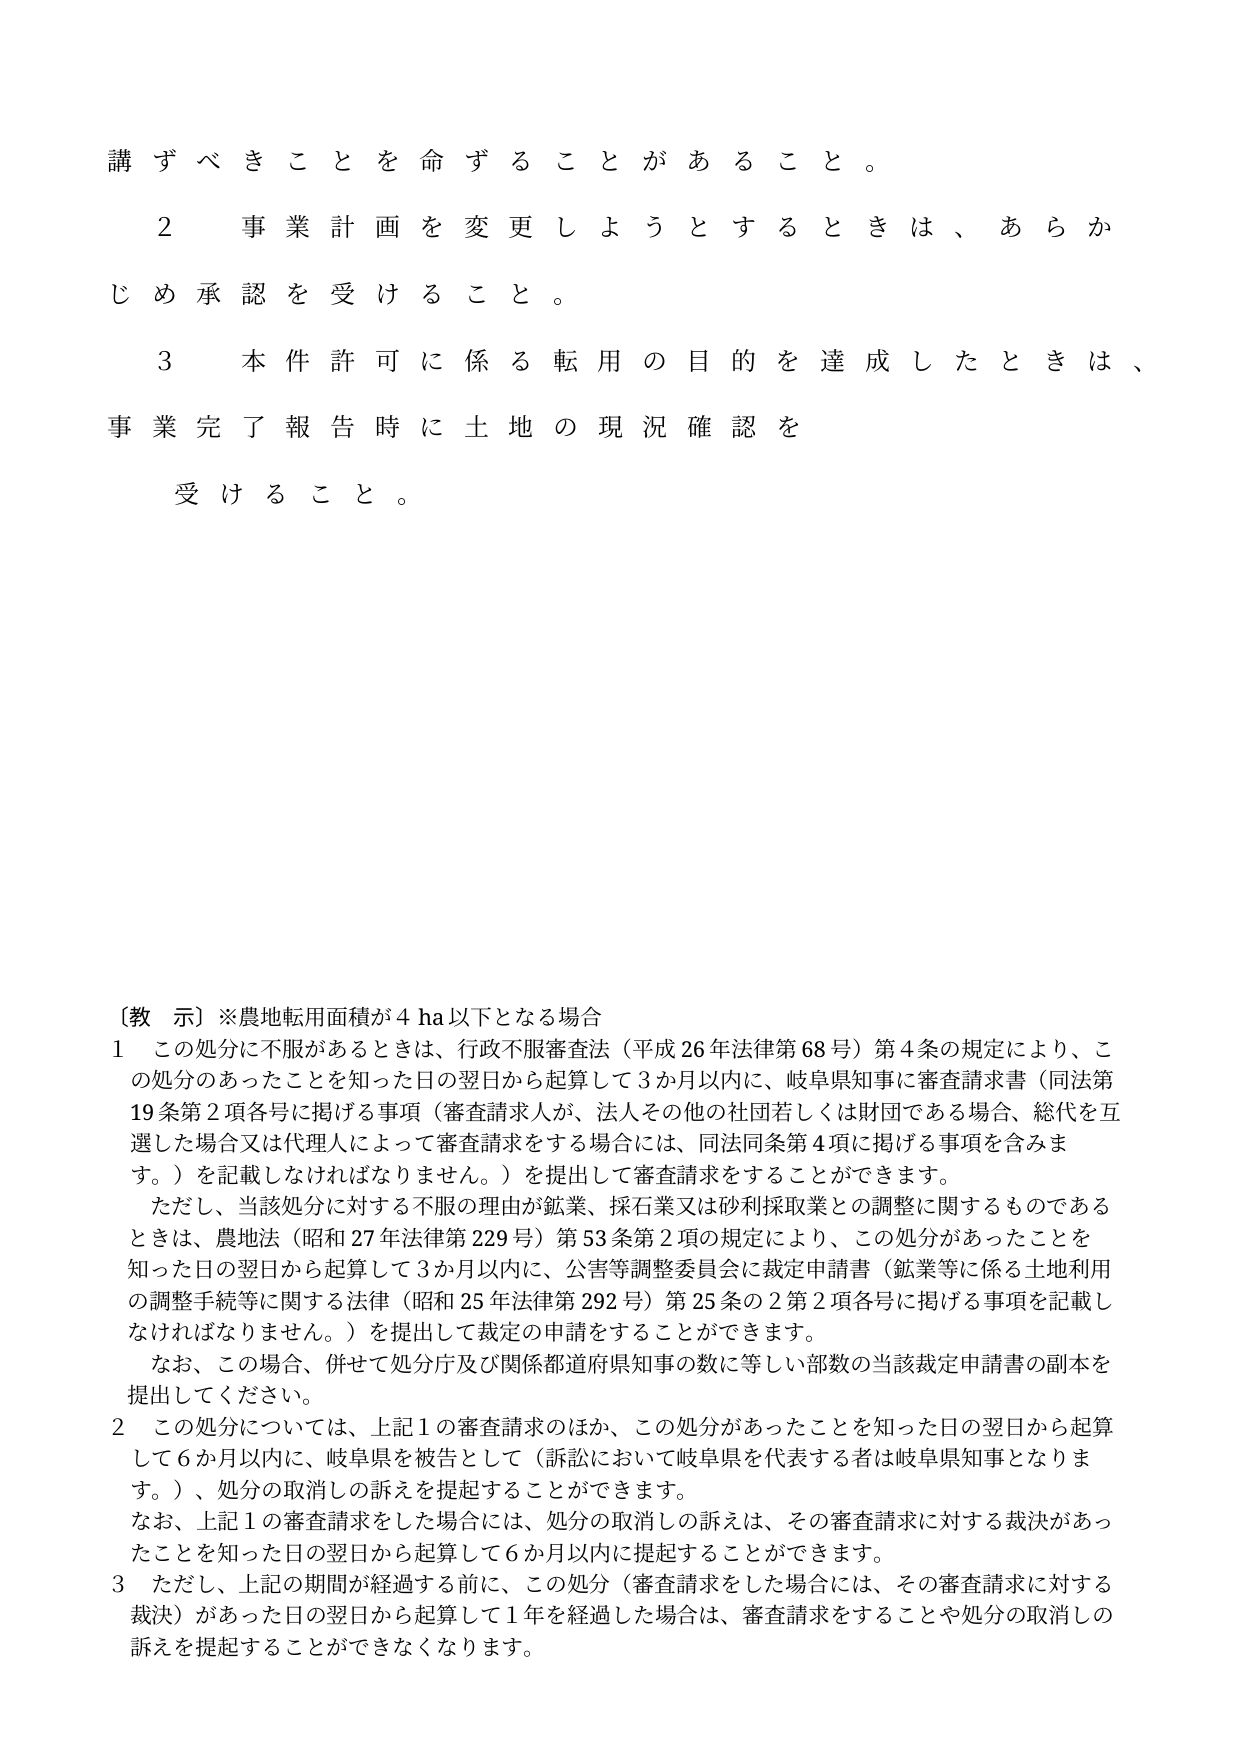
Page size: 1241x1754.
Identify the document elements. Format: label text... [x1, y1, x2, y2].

text ２ この処分については、上記１の審査請求のほか、この処分があったことを知った日の翌日から起算して６か月以内に、岐阜県を被告として（訴訟において岐阜県を代表する者は岐阜県知事となります。）、処分の取消しの訴えを提起することができます。 [107, 1410, 1133, 1504]
text 〔教 示〕※農地転用面積が４ha以下となる場合 [107, 1000, 1133, 1032]
text なお、上記１の審査請求をした場合には、処分の取消しの訴えは、その審査請求に対する裁決があったことを知った日の翌日から起算して６か月以内に提起することができます。 [107, 1504, 1133, 1567]
text ３ ただし、上記の期間が経過する前に、この処分（審査請求をした場合には、その審査請求に対する裁決）があった日の翌日から起算して１年を経過した場合は、審査請求をすることや処分の取消しの訴えを提起することができなくなります。 [107, 1567, 1133, 1662]
text なお、この場合、併せて処分庁及び関係都道府県知事の数に等しい部数の当該裁定申請書の副本を提出してください。 [127, 1347, 1133, 1410]
text １ この処分に不服があるときは、行政不服審査法（平成26年法律第68号）第４条の規定により、この処分のあったことを知った日の翌日から起算して３か月以内に、岐阜県知事に審査請求書（同法第19条第２項各号に掲げる事項（審査請求人が、法人その他の社団若しくは財団である場合、総代を互選した場合又は代理人によって審査請求をする場合には、同法同条第4項に掲げる事項を含みます。）を記載しなければなりません。）を提出して審査請求をすることができます。 [107, 1032, 1133, 1189]
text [107, 126, 1133, 193]
text 受けること。 [107, 459, 1133, 526]
text ２ 事業計画を変更しようとするときは、あらかじめ承認を受けること。 [107, 193, 1133, 326]
text ただし、当該処分に対する不服の理由が鉱業、採石業又は砂利採取業との調整に関するものであるときは、農地法（昭和27年法律第229号）第53条第２項の規定により、この処分があったことを知った日の翌日から起算して３か月以内に、公害等調整委員会に裁定申請書（鉱業等に係る土地利用の調整手続等に関する法律（昭和25年法律第292号）第25条の２第２項各号に掲げる事項を記載しなければなりません。）を提出して裁定の申請をすることができます。 [127, 1189, 1133, 1347]
text ３ 本件許可に係る転用の目的を達成したときは、事業完了報告時に土地の現況確認を [107, 326, 1133, 459]
